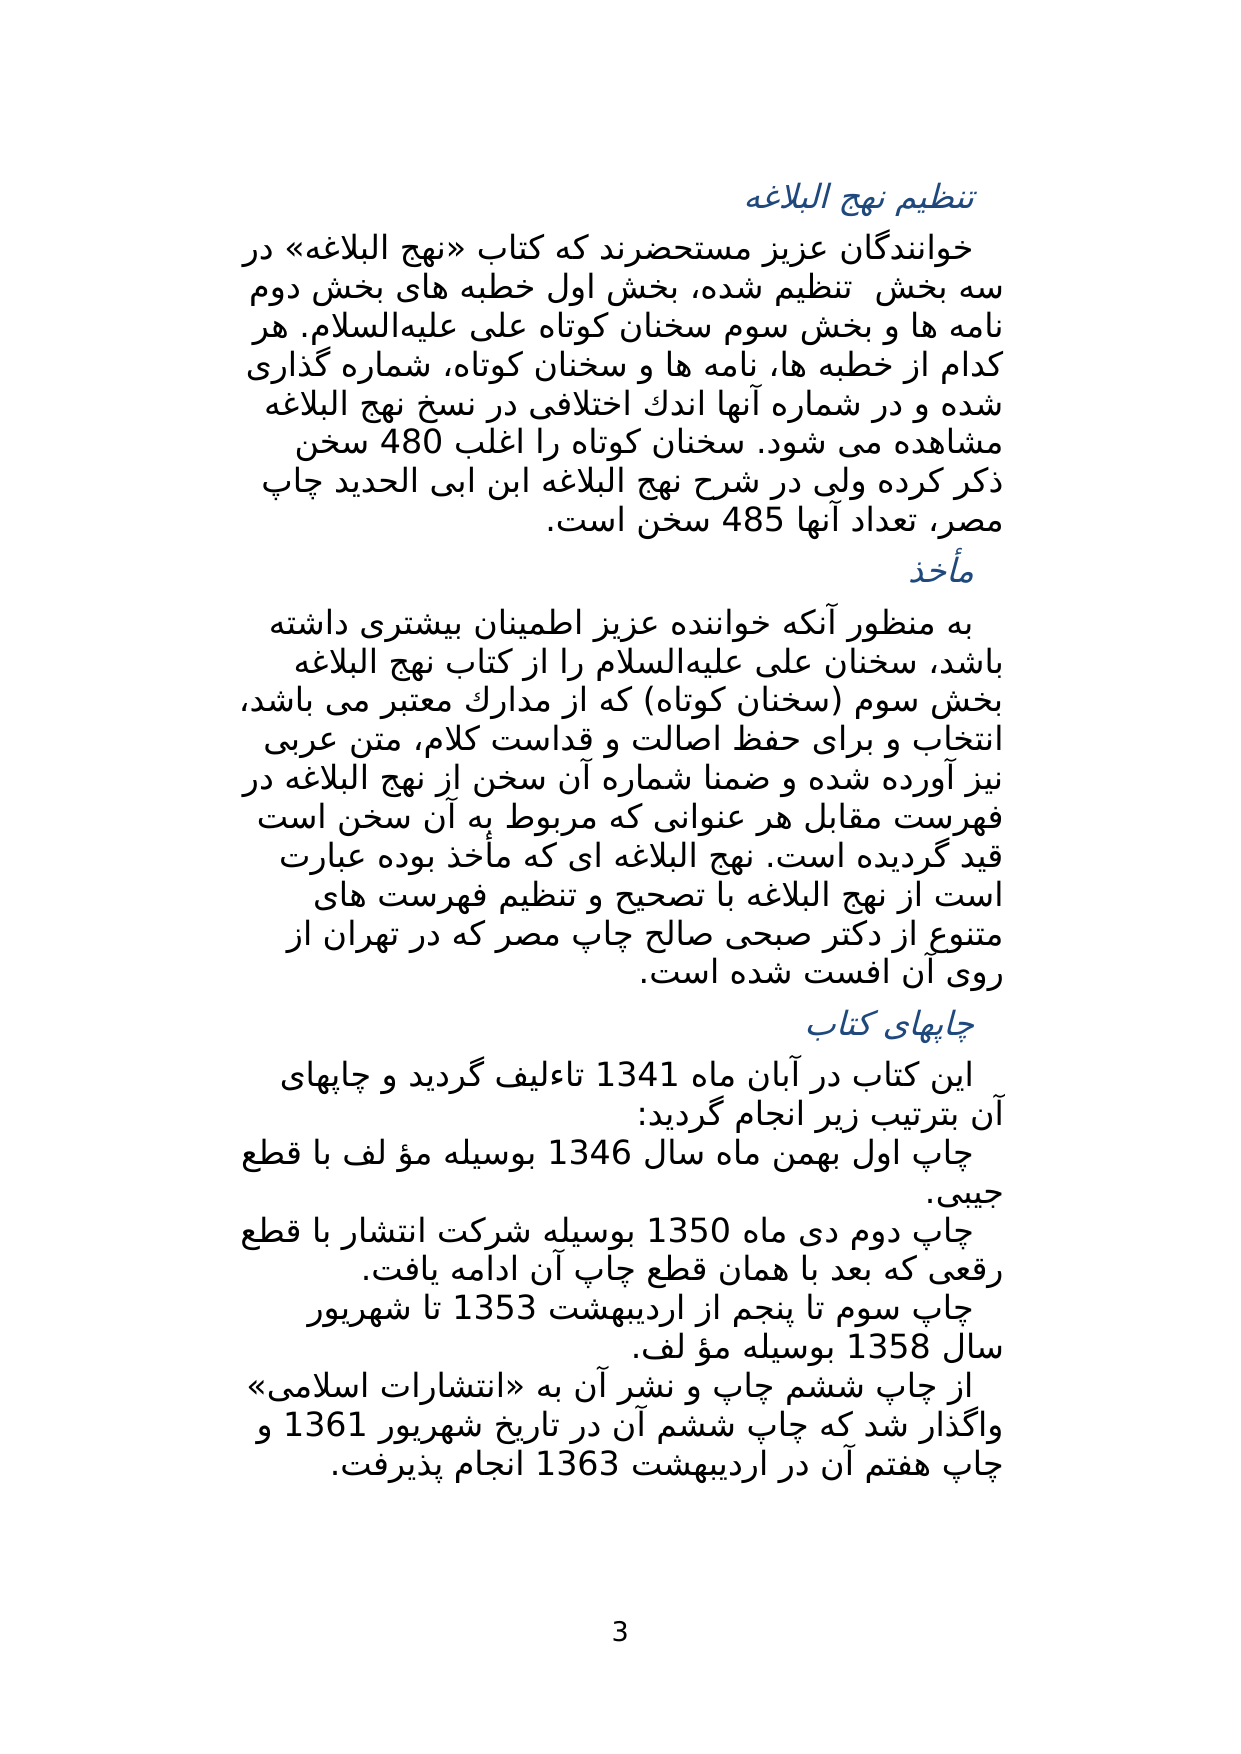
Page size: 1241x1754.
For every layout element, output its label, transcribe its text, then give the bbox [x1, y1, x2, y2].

text خوانندگان عزيز مستحضرند كه كتاب «نهج البلاغه» در سه بخش ‍ تنظيم شده، بخش اول خطبه هاى بخش دوم نامه ها و بخش سوم سخنان كوتاه على عليه‌السلام. هر كدام از خطبه ها، نامه ها و سخنان كوتاه، شماره گذارى شده و در شماره آنها اندك اختلافى در نسخ نهج البلاغه مشاهده مى شود. سخنان كوتاه را اغلب 480 سخن ذكر كرده ولى در شرح نهج البلاغه ابن ابى الحديد چاپ مصر، تعداد آنها 485 سخن است. [236, 228, 1004, 539]
text اين كتاب در آبان ماه 1341 تاءليف گرديد و چاپهاى آن بترتيب زير انجام گرديد: [236, 1056, 1004, 1133]
text چاپ دوم دى ماه 1350 بوسيله شركت انتشار با قطع رقعى كه بعد با همان قطع چاپ آن ادامه يافت. [236, 1211, 1004, 1289]
subtitle چاپهاى كتاب [236, 1004, 1004, 1043]
text به منظور آنكه خواننده عزيز اطمينان بيشترى داشته باشد، سخنان على عليه‌السلام را از كتاب نهج البلاغه بخش سوم (سخنان كوتاه) كه از مدارك معتبر مى باشد، انتخاب و براى حفظ اصالت و قداست كلام، متن عربى نيز آورده شده و ضمنا شماره آن سخن از نهج البلاغه در فهرست مقابل هر عنوانى كه مربوط به آن سخن است قيد گرديده است. نهج البلاغه اى كه مأخذ بوده عبارت است از نهج البلاغه با تصحيح و تنظيم فهرست هاى متنوع از دكتر صبحى صالح چاپ مصر كه در تهران از روى آن افست شده است. [236, 603, 1004, 992]
subtitle مأخذ [236, 552, 1004, 591]
subtitle تنظيم نهج البلاغه [236, 177, 1004, 216]
text چاپ سوم تا پنجم از ارديبهشت 1353 تا شهريور سال 1358 بوسيله مؤ لف. [236, 1289, 1004, 1366]
text از چاپ ششم چاپ و نشر آن به «انتشارات اسلامى» واگذار شد كه چاپ ششم آن در تاريخ شهريور 1361 و چاپ هفتم آن در ارديبهشت 1363 انجام پذيرفت. [236, 1366, 1004, 1483]
text چاپ اول بهمن ماه سال 1346 بوسيله مؤ لف با قطع جيبى. [236, 1133, 1004, 1211]
